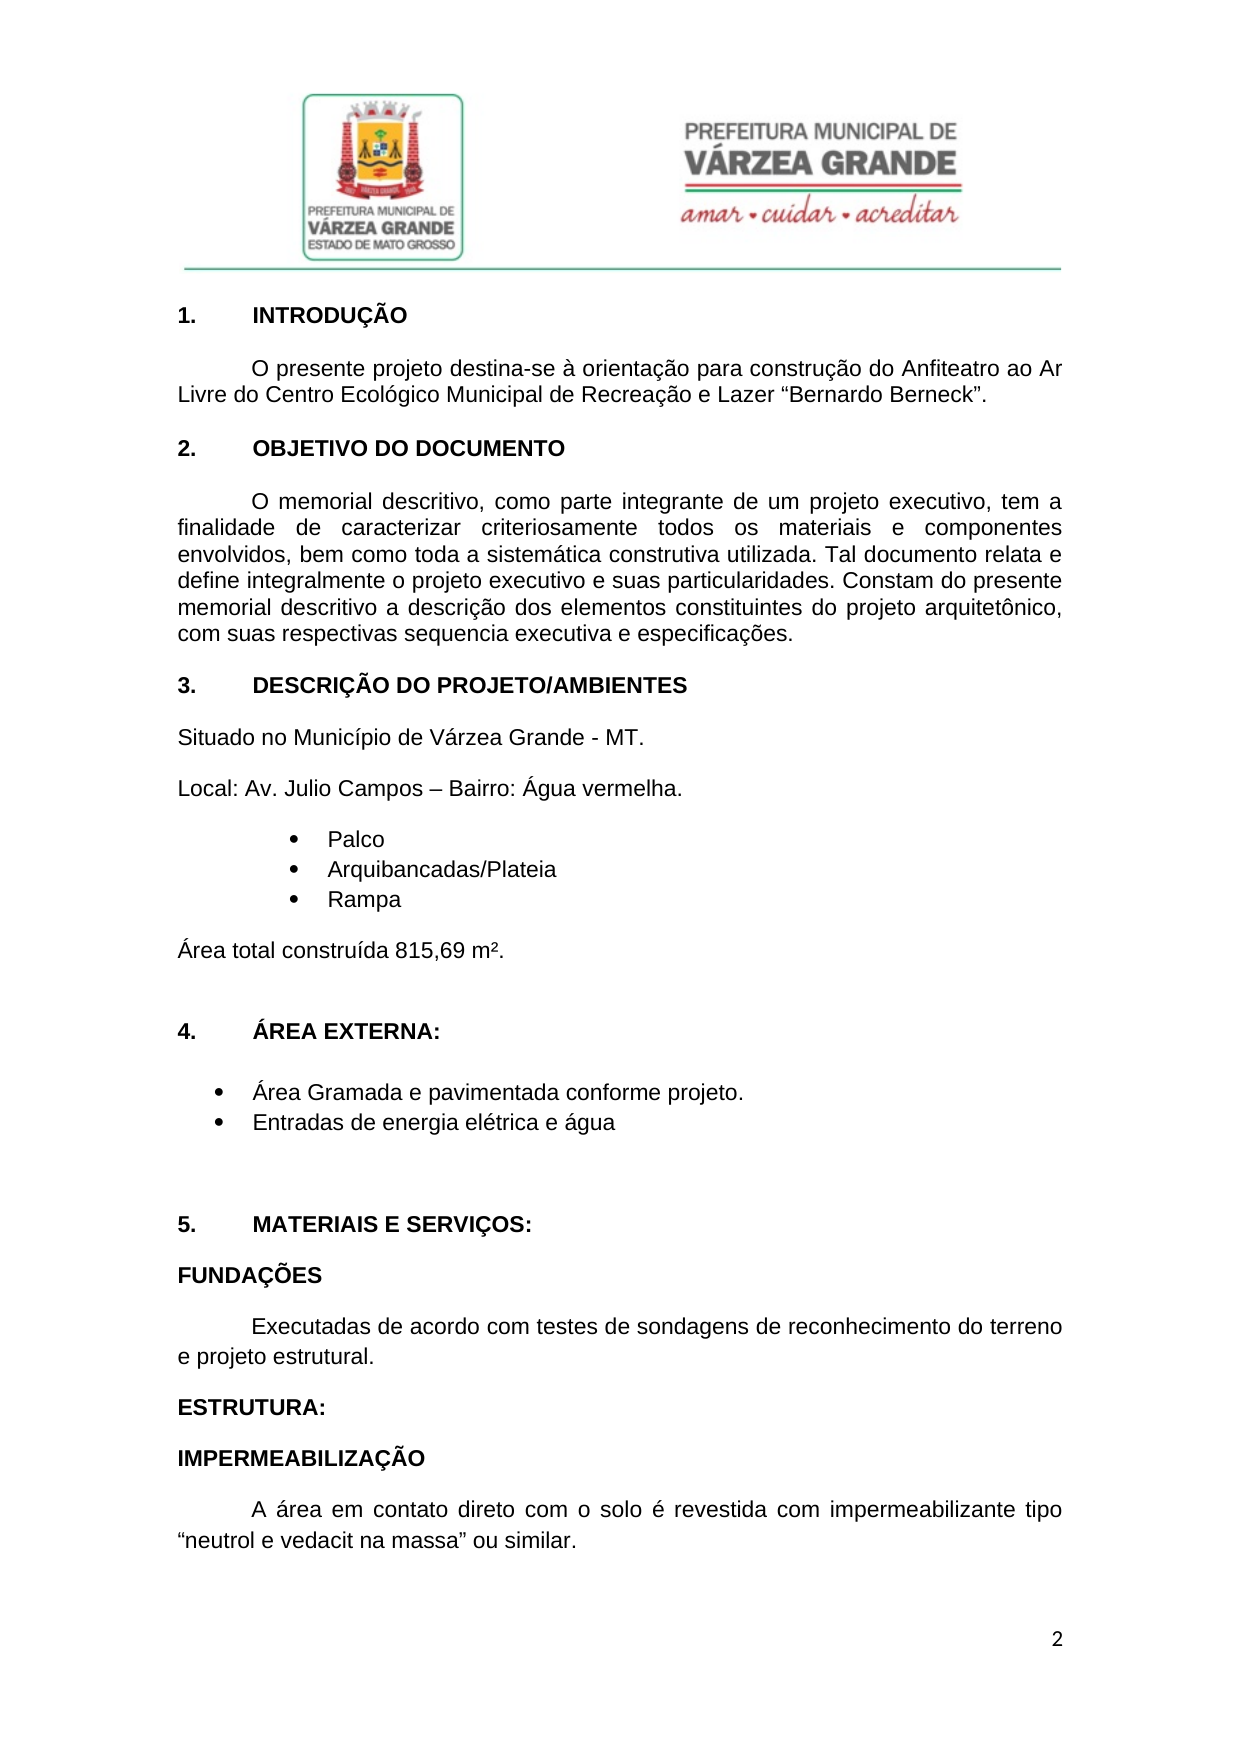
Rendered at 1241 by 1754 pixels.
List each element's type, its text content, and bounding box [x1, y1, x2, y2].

text FUNDAÇÕES [177, 1262, 1063, 1288]
list MATERIAIS E SERVIÇOS: [177, 1211, 1063, 1237]
list ÁREA EXTERNA: [177, 1018, 1063, 1045]
text O presente projeto destina-se à orientação para construção do Anfiteatro ao Ar Livre do Centro Ecológico Municipal de Recreação e Lazer “Bernardo Berneck”. [177, 354, 1063, 407]
picture [179, 73, 1062, 274]
text IMPERMEABILIZAÇÃO [177, 1445, 1063, 1472]
text Executadas de acordo com testes de sondagens de reconhecimento do terreno e projeto estrutural. [177, 1313, 1063, 1370]
list Rampa [290, 886, 1063, 912]
text Área total construída 815,69 m². [177, 937, 1063, 963]
list Área Gramada e pavimentada conforme projeto. [215, 1079, 1063, 1105]
list DESCRIÇÃO DO PROJETO/AMBIENTES [177, 672, 1063, 699]
list Palco [290, 826, 1063, 852]
list Arquibancadas/Plateia [290, 856, 1063, 882]
list INTRODUÇÃO [177, 302, 1063, 328]
list OBJETIVO DO DOCUMENTO [177, 435, 1063, 462]
text O memorial descritivo, como parte integrante de um projeto executivo, tem a finalidade de caracterizar criteriosamente todos os materiais e componentes envolvidos, bem como toda a sistemática construtiva utilizada. Tal documento relata e define integralmente o projeto executivo e suas particularidades. Constam do presente memorial descritivo a descrição dos elementos constituintes do projeto arquitetônico, com suas respectivas sequencia executiva e especificações. [177, 488, 1063, 646]
text Local: Av. Julio Campos – Bairro: Água vermelha. [177, 774, 1063, 801]
text A área em contato direto com o solo é revestida com impermeabilizante tipo “neutrol e vedacit na massa” ou similar. [177, 1496, 1063, 1553]
list Entradas de energia elétrica e água [215, 1109, 1063, 1135]
text Situado no Município de Várzea Grande - MT. [177, 723, 1063, 750]
text ESTRUTURA: [177, 1394, 1063, 1421]
